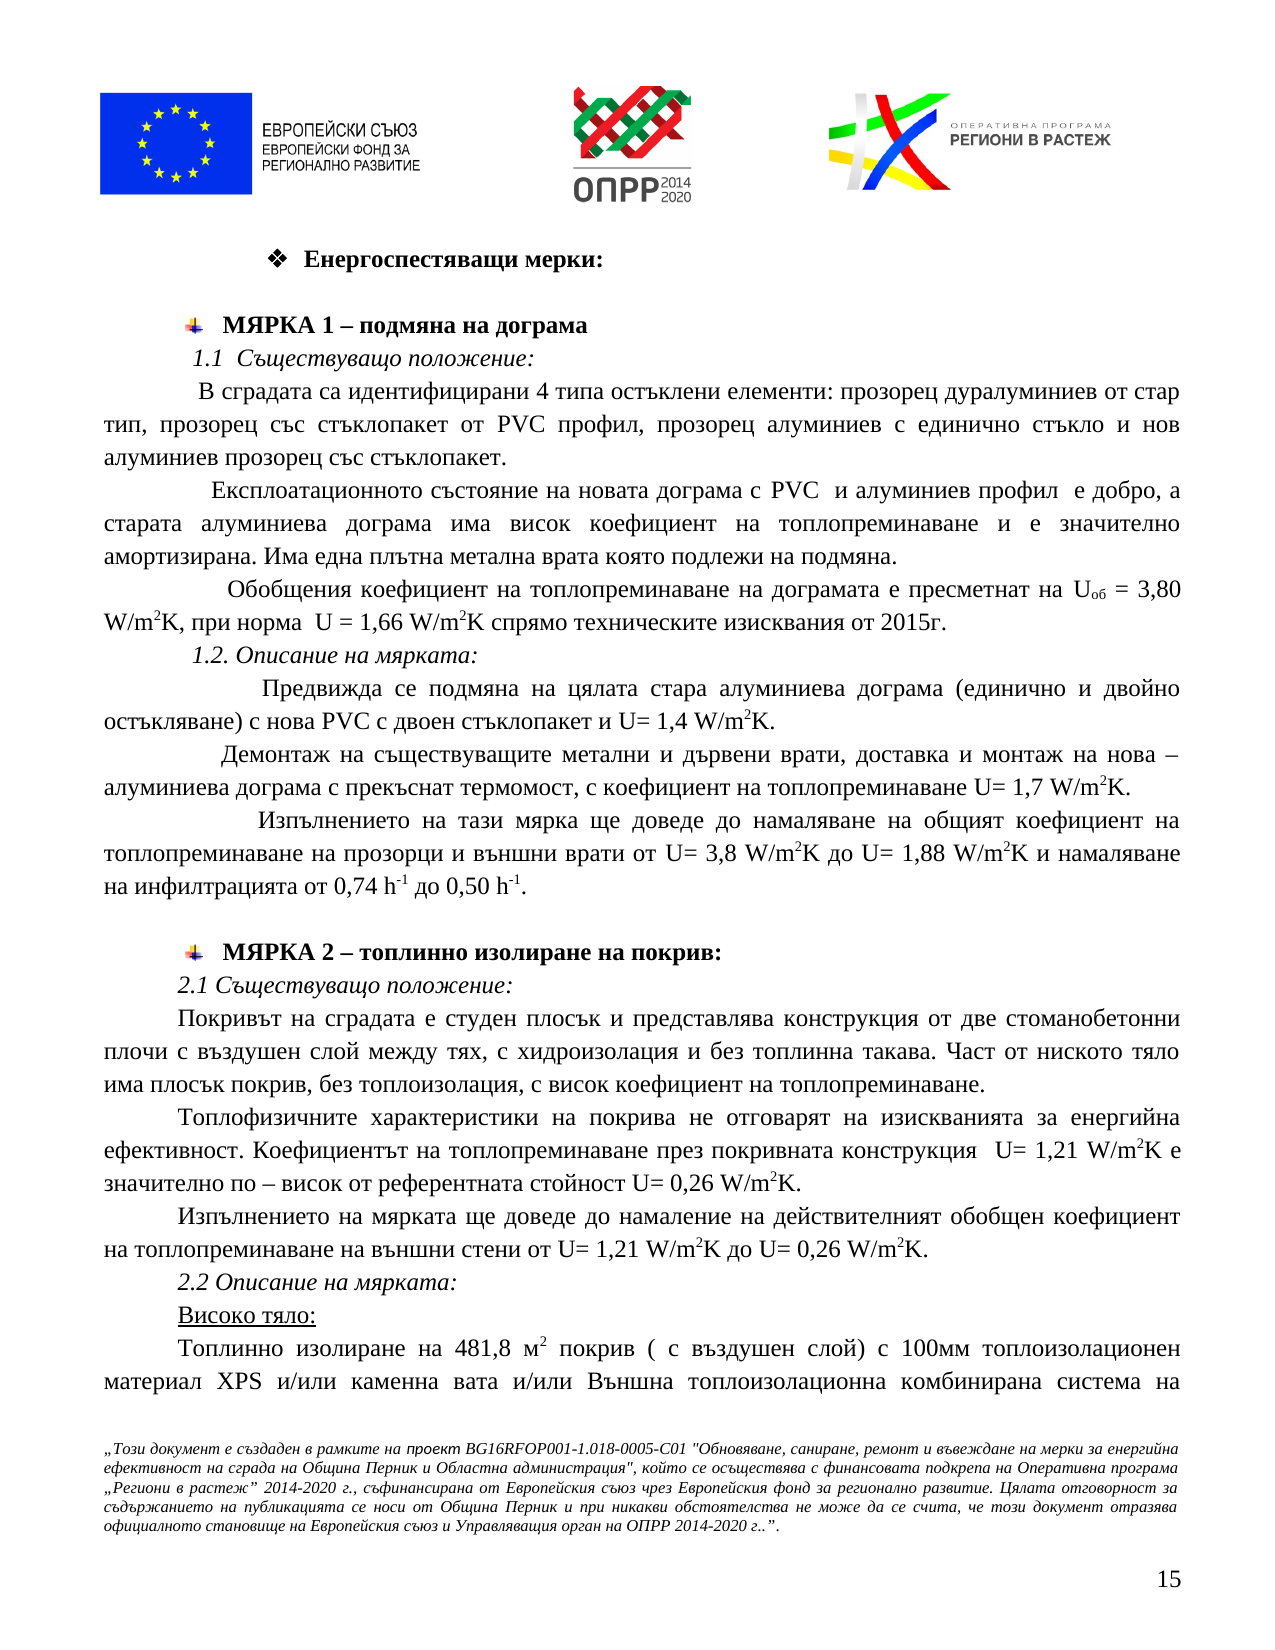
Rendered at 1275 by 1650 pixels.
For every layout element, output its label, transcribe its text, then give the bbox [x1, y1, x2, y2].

list Съществуващо положение: [177, 343, 1181, 371]
text Изпълнението на тази мярка ще доведе до намаляване на общият коефициент на топлопреминаване на прозорци и външни врати от U= 3,8 W/m2K до U= 1,88 W/m2K и намаляване на инфилтрацията от 0,74 h-1 до 0,50 h-1. [103, 805, 1181, 900]
text Покривът на сградата е студен плосък и представлява конструкция от две стоманобетонни плочи с въздушен слой между тях, с хидроизолация и без топлинна такава. Част от ниското тяло има плосък покрив, без топлоизолация, с висок коефициент на топлопреминаване. [103, 1003, 1181, 1098]
list МЯРКА 1 – подмяна на дограма [185, 310, 1181, 338]
picture [185, 943, 203, 961]
list Енергоспестяващи мерки: [266, 244, 1181, 272]
text Демонтаж на съществуващите метални и дървени врати, доставка и монтаж на нова – алуминиева дограма с прекъснат термомост, с коефициент на топлопреминаване U= 1,7 W/m2K. [103, 739, 1181, 801]
text Експлоатационното състояние на новата дограма с PVC и алуминиев профил е добро, а старата алуминиева дограма има висок коефициент на топлопреминаване и е значително амортизирана. Има една плътна метална врата която подлежи на подмяна. [103, 475, 1181, 569]
text Високо тяло: [103, 1300, 1181, 1329]
picture [813, 86, 1132, 197]
text Предвижда се подмяна на цялата стара алуминиева дограма (единично и двойно остъкляване) с нова PVC с двоен стъклопакет и U= 1,4 W/m2K. [103, 673, 1181, 735]
text 2.1 Съществуващо положение: [103, 970, 1181, 999]
text Обобщения коефициент на топлопреминаване на дограмата е пресметнат на Uоб = 3,80 W/m2K, при норма U = 1,66 W/m2K спрямо техническите изисквания от 2015г. [103, 574, 1181, 636]
text Изпълнението на мярката ще доведе до намаление на действителният обобщен коефициент на топлопреминаване на външни стени от U= 1,21 W/m2K до U= 0,26 W/m2K. [103, 1201, 1181, 1263]
text Топлофизичните характеристики на покрива не отговарят на изискванията за енергийна ефективност. Коефициентът на топлопреминаване през покривната конструкция U= 1,21 W/m2K е значително по – висок от референтната стойност U= 0,26 W/m2K. [103, 1102, 1181, 1197]
picture [185, 316, 203, 334]
text В сградата са идентифицирани 4 типа остъклени елементи: прозорец дуралуминиев от стар тип, прозорец със стъклопакет от PVC профил, прозорец алуминиев с единично стъкло и нов алуминиев прозорец със стъклопакет. [103, 376, 1181, 471]
picture [85, 81, 448, 208]
picture [573, 86, 694, 208]
list МЯРКА 2 – топлинно изолиране на покрив: [185, 937, 1181, 966]
text 2.2 Описание на мярката: [103, 1267, 1181, 1296]
list 1.2. Описание на мярката: [185, 640, 1181, 669]
